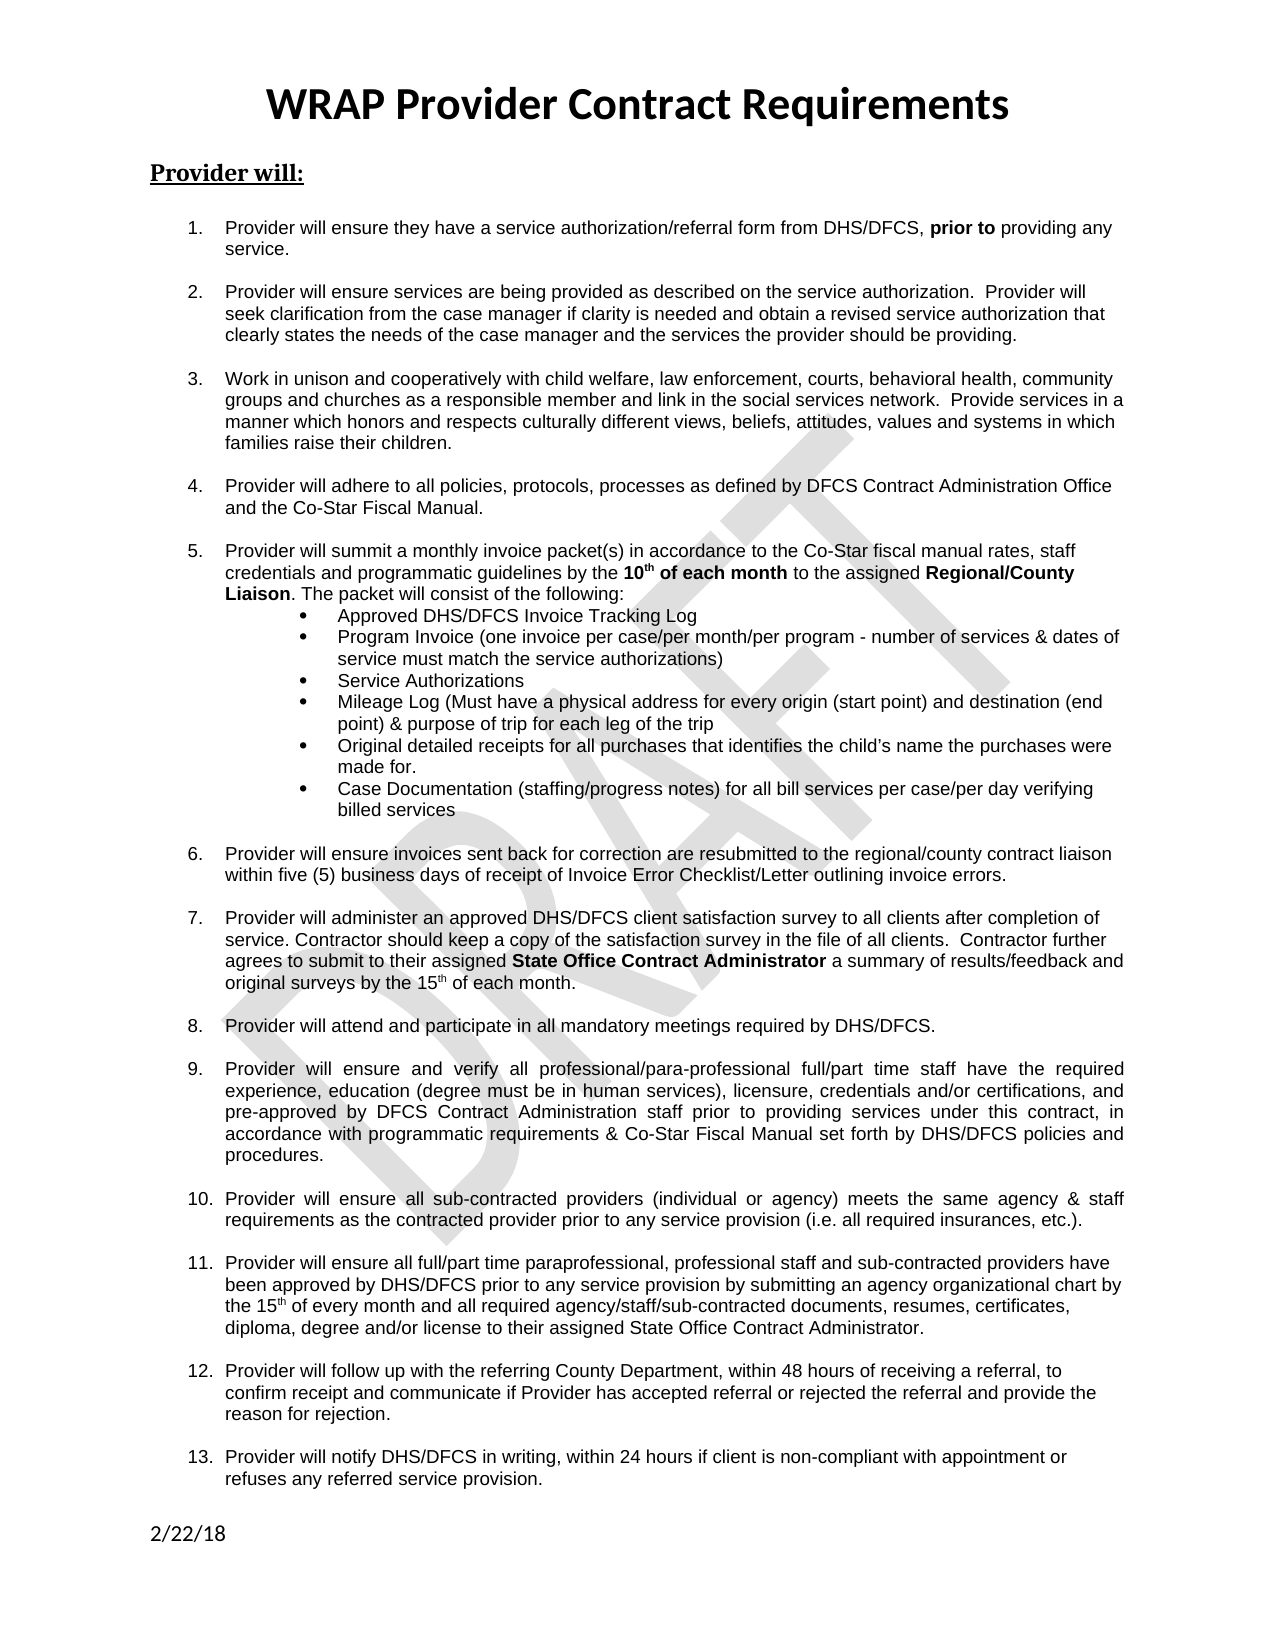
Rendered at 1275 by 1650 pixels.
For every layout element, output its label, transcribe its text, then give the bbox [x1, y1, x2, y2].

list Provider will ensure all sub-contracted providers (individual or agency) meets the same agency & staff requirements as the contracted provider prior to any service provision (i.e. all required insurances, etc.). [187, 1187, 1125, 1231]
list Provider will notify DHS/DFCS in writing, within 24 hours if client is non-compliant with appointment or refuses any referred service provision. [187, 1446, 1125, 1489]
list Mileage Log (Must have a physical address for every origin (start point) and destination (end point) & purpose of trip for each leg of the trip [300, 691, 1125, 734]
list Provider will ensure all full/part time paraprofessional, professional staff and sub-contracted providers have been approved by DHS/DFCS prior to any service provision by submitting an agency organizational chart by the 15th of every month and all required agency/staff/sub-contracted documents, resumes, certificates, diploma, degree and/or license to their assigned State Office Contract Administrator. [187, 1252, 1125, 1338]
list Case Documentation (staffing/progress notes) for all bill services per case/per day verifying billed services [300, 778, 1125, 821]
list Provider will administer an approved DHS/DFCS client satisfaction survey to all clients after completion of service. Contractor should keep a copy of the satisfaction survey in the file of all clients. Contractor further agrees to submit to their assigned State Office Contract Administrator a summary of results/feedback and original surveys by the 15th of each month. [187, 907, 1125, 993]
list Provider will ensure and verify all professional/para-professional full/part time staff have the required experience, education (degree must be in human services), licensure, credentials and/or certifications, and pre-approved by DFCS Contract Administration staff prior to providing services under this contract, in accordance with programmatic requirements & Co-Star Fiscal Manual set forth by DHS/DFCS policies and procedures. [187, 1058, 1125, 1166]
list Provider will ensure invoices sent back for correction are resubmitted to the regional/county contract liaison within five (5) business days of receipt of Invoice Error Checklist/Letter outlining invoice errors. [187, 842, 1125, 886]
list Program Invoice (one invoice per case/per month/per program - number of services & dates of service must match the service authorizations) [300, 626, 1125, 669]
list Provider will follow up with the referring County Department, within 48 hours of receiving a referral, to confirm receipt and communicate if Provider has accepted referral or rejected the referral and provide the reason for rejection. [187, 1360, 1125, 1424]
list Work in unison and cooperatively with child welfare, law enforcement, courts, behavioral health, community groups and churches as a responsible member and link in the social services network. Provide services in a manner which honors and respects culturally different views, beliefs, attitudes, values and systems in which families raise their children. [187, 367, 1125, 454]
list Provider will adhere to all policies, protocols, processes as defined by DFCS Contract Administration Office and the Co-Star Fiscal Manual. [187, 475, 1125, 518]
list Service Authorizations [300, 669, 1125, 691]
list Provider will attend and participate in all mandatory meetings required by DHS/DFCS. [187, 1015, 1125, 1036]
list Approved DHS/DFCS Invoice Tracking Log [300, 604, 1125, 626]
list Provider will ensure services are being provided as described on the service authorization. Provider will seek clarification from the case manager if clarity is needed and obtain a revised service authorization that clearly states the needs of the case manager and the services the provider should be providing. [187, 281, 1125, 346]
list Provider will ensure they have a service authorization/referral form from DHS/DFCS, prior to providing any service. [187, 216, 1125, 259]
list Provider will summit a monthly invoice packet(s) in accordance to the Co-Star fiscal manual rates, staff credentials and programmatic guidelines by the 10th of each month to the assigned Regional/County Liaison. The packet will consist of the following: [187, 540, 1125, 604]
list Original detailed receipts for all purchases that identifies the child’s name the purchases were made for. [300, 734, 1125, 778]
text Provider will: [150, 159, 1125, 188]
